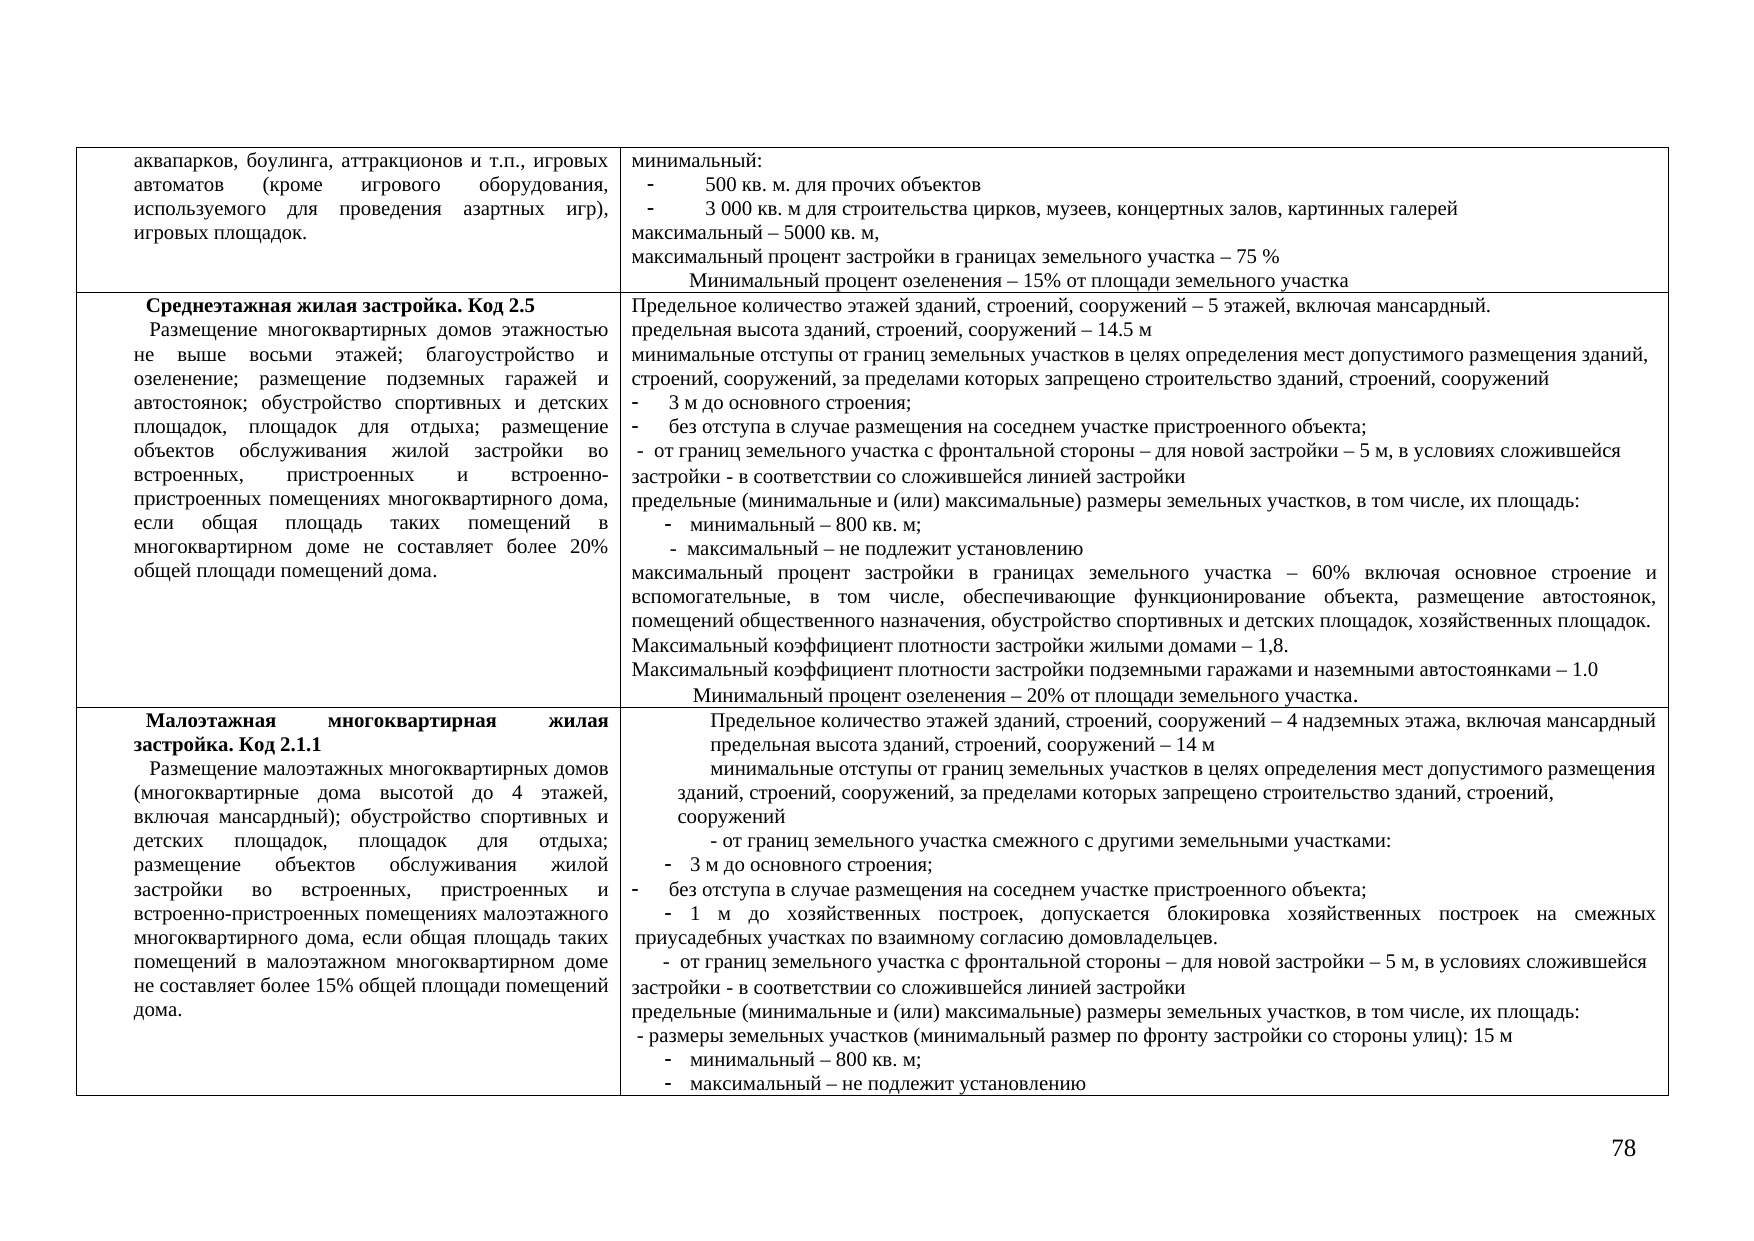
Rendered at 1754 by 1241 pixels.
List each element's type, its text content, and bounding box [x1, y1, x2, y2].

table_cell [77, 148, 620, 292]
table_cell Предельное количество этажей зданий, строений, сооружений – 5 этажей, включая мансардный. предельная высота зданий, строений, сооружений – 14.5 м минимальные отступы от границ земельных участков в целях определения мест допустимого размещения зданий, строений, сооружений, за пределами которых запрещено строительство зданий, строений, сооружений 3 м до основного строения; без отступа в случае размещения на соседнем участке пристроенного объекта; - от границ земельного участка с фронтальной стороны – для новой застройки – 5 м, в условиях сложившейся застройки - в соответствии со сложившейся линией застройки предельные (минимальные и (или) максимальные) размеры земельных участков, в том числе, их площадь: минимальный – 800 кв. м; - максимальный – не подлежит установлению максимальный процент застройки в границах земельного участка – 60% включая основное строение и вспомогательные, в том числе, обеспечивающие функционирование объекта, размещение автостоянок, помещений общественного назначения, обустройство спортивных и детских площадок, хозяйственных площадок. Максимальный коэффициент плотности застройки жилыми домами – 1,8. Максимальный коэффициент плотности застройки подземными гаражами и наземными автостоянками – 1.0 Минимальный процент озеленения – 20% от площади земельного участка. [621, 293, 1668, 707]
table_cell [77, 708, 620, 1095]
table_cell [621, 708, 1668, 1095]
table_cell Среднеэтажная жилая застройка. Код 2.5 Размещение многоквартирных домов этажностью не выше восьми этажей; благоустройство и озеленение; размещение подземных гаражей и автостоянок; обустройство спортивных и детских площадок, площадок для отдыха; размещение объектов обслуживания жилой застройки во встроенных, пристроенных и встроенно-пристроенных помещениях многоквартирного дома, если общая площадь таких помещений в многоквартирном доме не составляет более 20% общей площади помещений дома. [77, 293, 620, 707]
